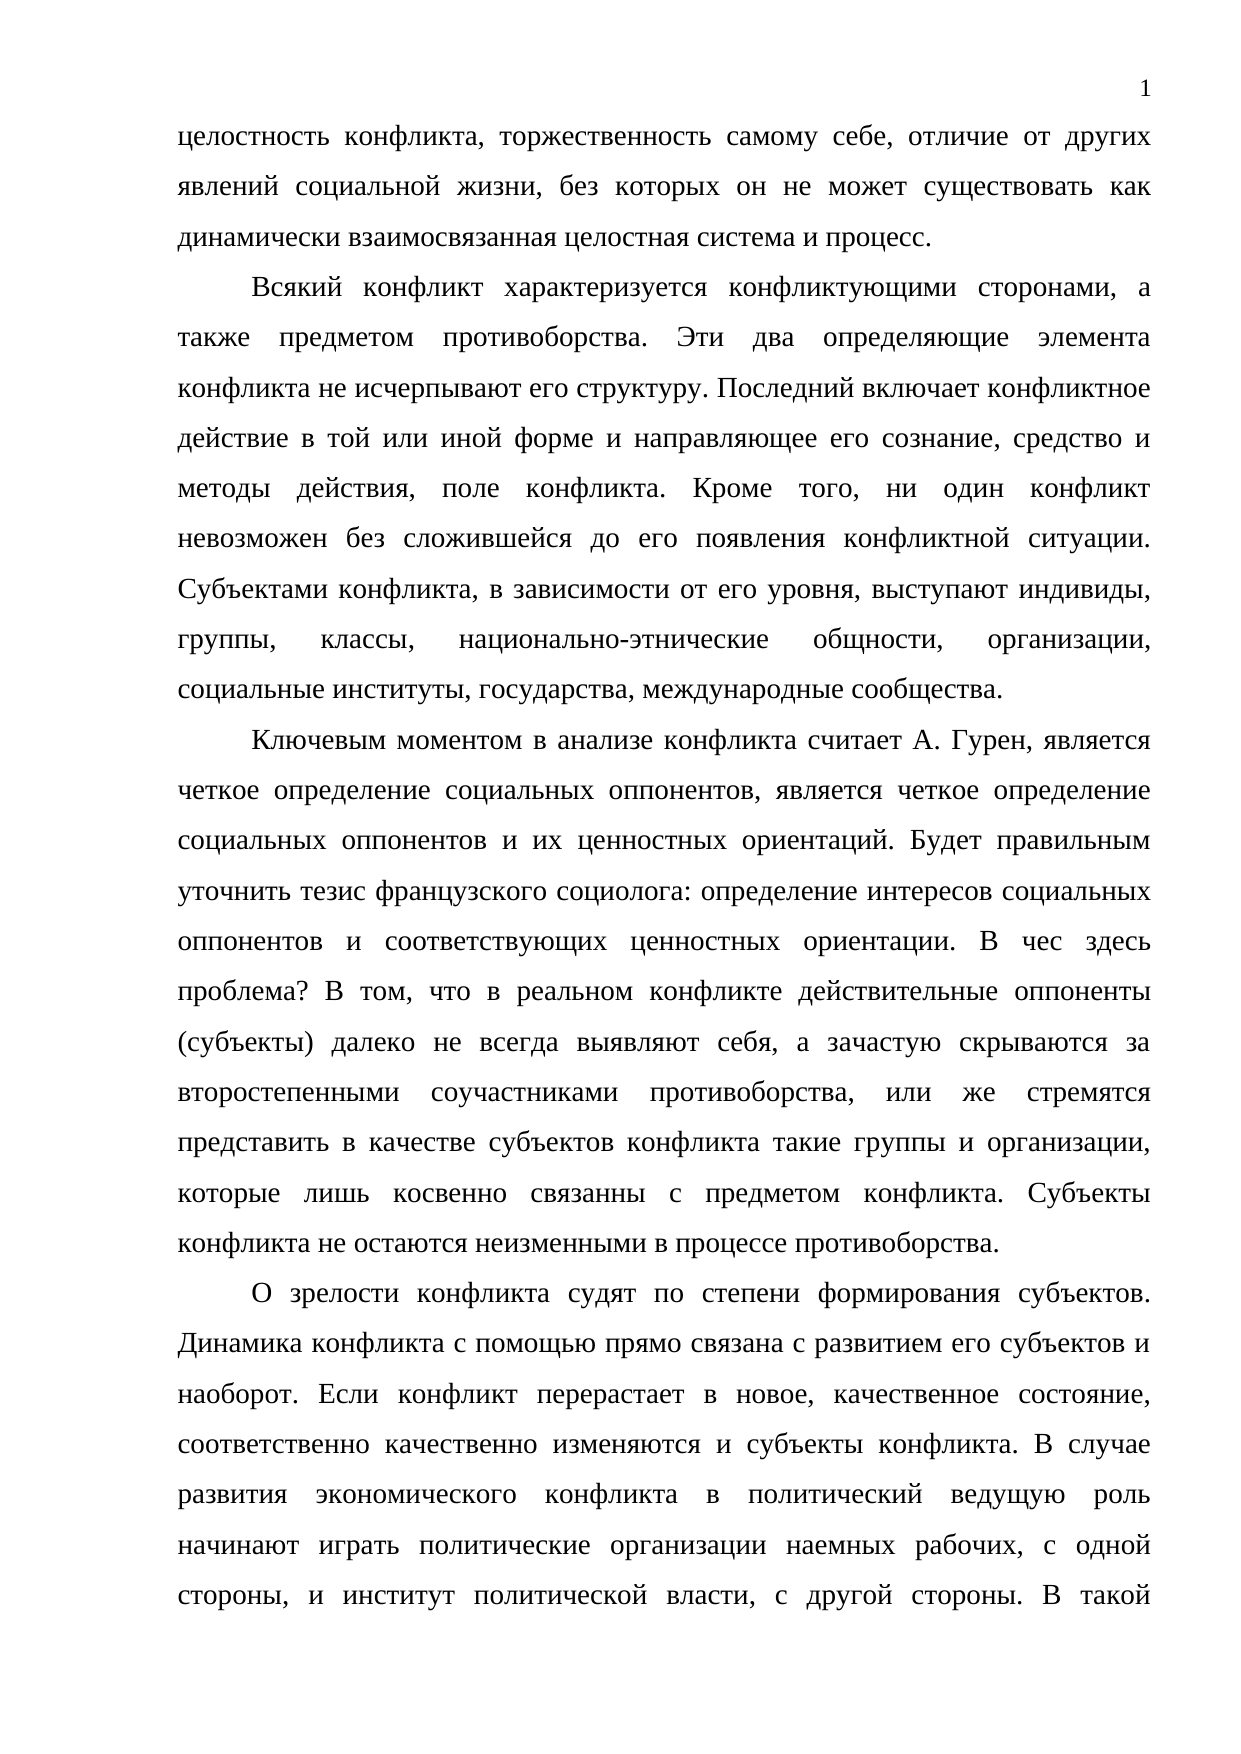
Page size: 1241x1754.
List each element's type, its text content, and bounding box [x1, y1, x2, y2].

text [177, 1275, 1152, 1611]
text Всякий конфликт характеризуется конфликтующими сторонами, а также предметом противоборства. Эти два определяющие элемента конфликта не исчерпывают его структуру. Последний включает конфликтное действие в той или иной форме и направляющее его сознание, средство и методы действия, поле конфликта. Кроме того, ни один конфликт невозможен без сложившейся до его появления конфликтной ситуации. Субъектами конфликта, в зависимости от его уровня, выступают индивиды, группы, классы, национально-этнические общности, организации, социальные институты, государства, международные сообщества. [177, 269, 1152, 705]
text Ключевым моментом в анализе конфликта считает А. Гурен, является четкое определение социальных оппонентов, является четкое определение социальных оппонентов и их ценностных ориентаций. Будет правильным уточнить тезис французского социолога: определение интересов социальных оппонентов и соответствующих ценностных ориентации. В чес здесь проблема? В том, что в реальном конфликте действительные оппоненты (субъекты) далеко не всегда выявляют себя, а зачастую скрываются за второстепенными соучастниками противоборства, или же стремятся представить в качестве субъектов конфликта такие группы и организации, которые лишь косвенно связанны с предметом конфликта. Субъекты конфликта не остаются неизменными в процессе противоборства. [177, 722, 1152, 1258]
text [177, 118, 1152, 252]
